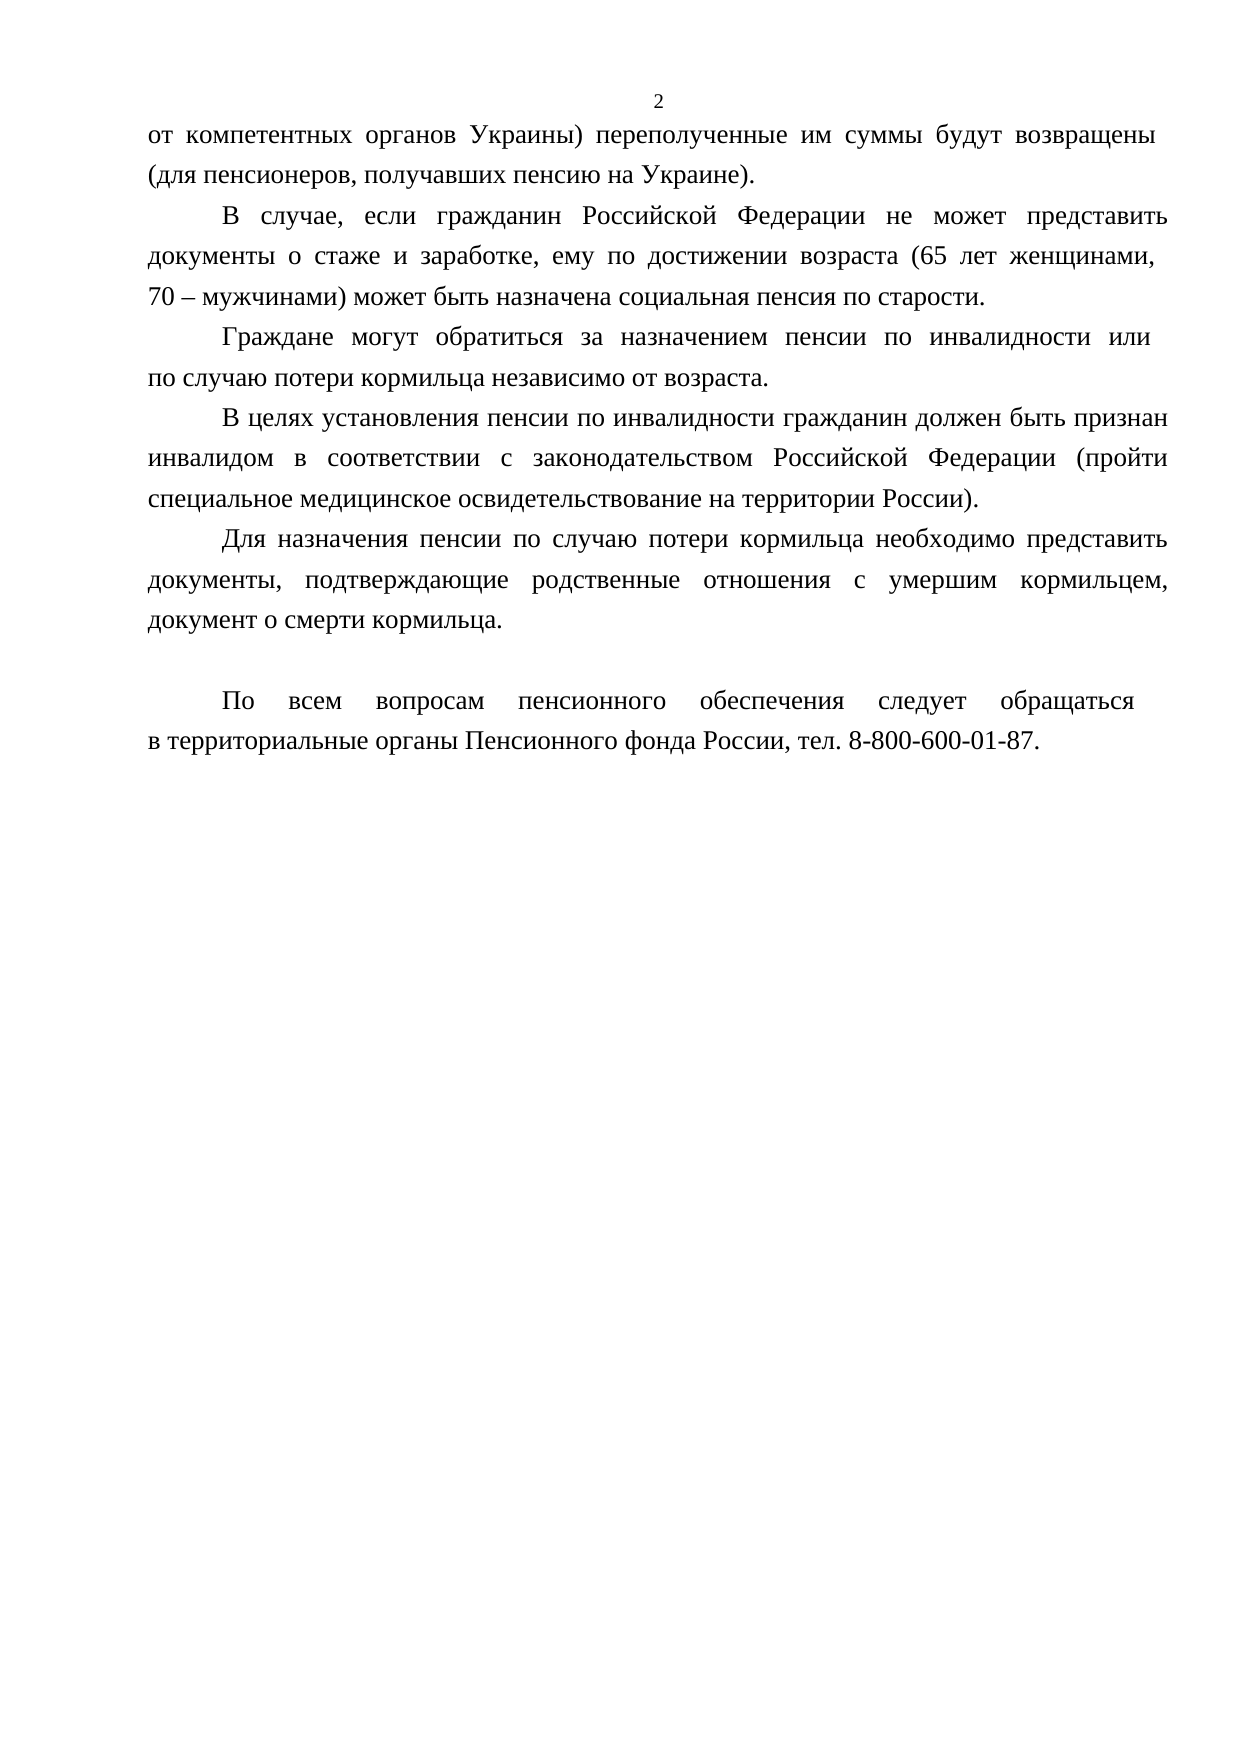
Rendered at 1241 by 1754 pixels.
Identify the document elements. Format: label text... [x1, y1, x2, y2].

text Для назначения пенсии по случаю потери кормильца необходимо представить документы, подтверждающие родственные отношения с умершим кормильцем, документ о смерти кормильца. [148, 522, 1169, 634]
text В целях установления пенсии по инвалидности гражданин должен быть признан инвалидом в соответствии с законодательством Российской Федерации (пройти специальное медицинское освидетельствование на территории России). [148, 401, 1169, 513]
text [148, 118, 1169, 190]
text В случае, если гражданин Российской Федерации не может представить документы о стаже и заработке, ему по достижении возраста (65 лет женщинами, 70 – мужчинами) может быть назначена социальная пенсия по старости. [148, 199, 1169, 311]
text По всем вопросам пенсионного обеспечения следует обращаться в территориальные органы Пенсионного фонда России, тел. 8-800-600-01-87. [148, 684, 1169, 756]
text Граждане могут обратиться за назначением пенсии по инвалидности или по случаю потери кормильца независимо от возраста. [148, 320, 1169, 392]
